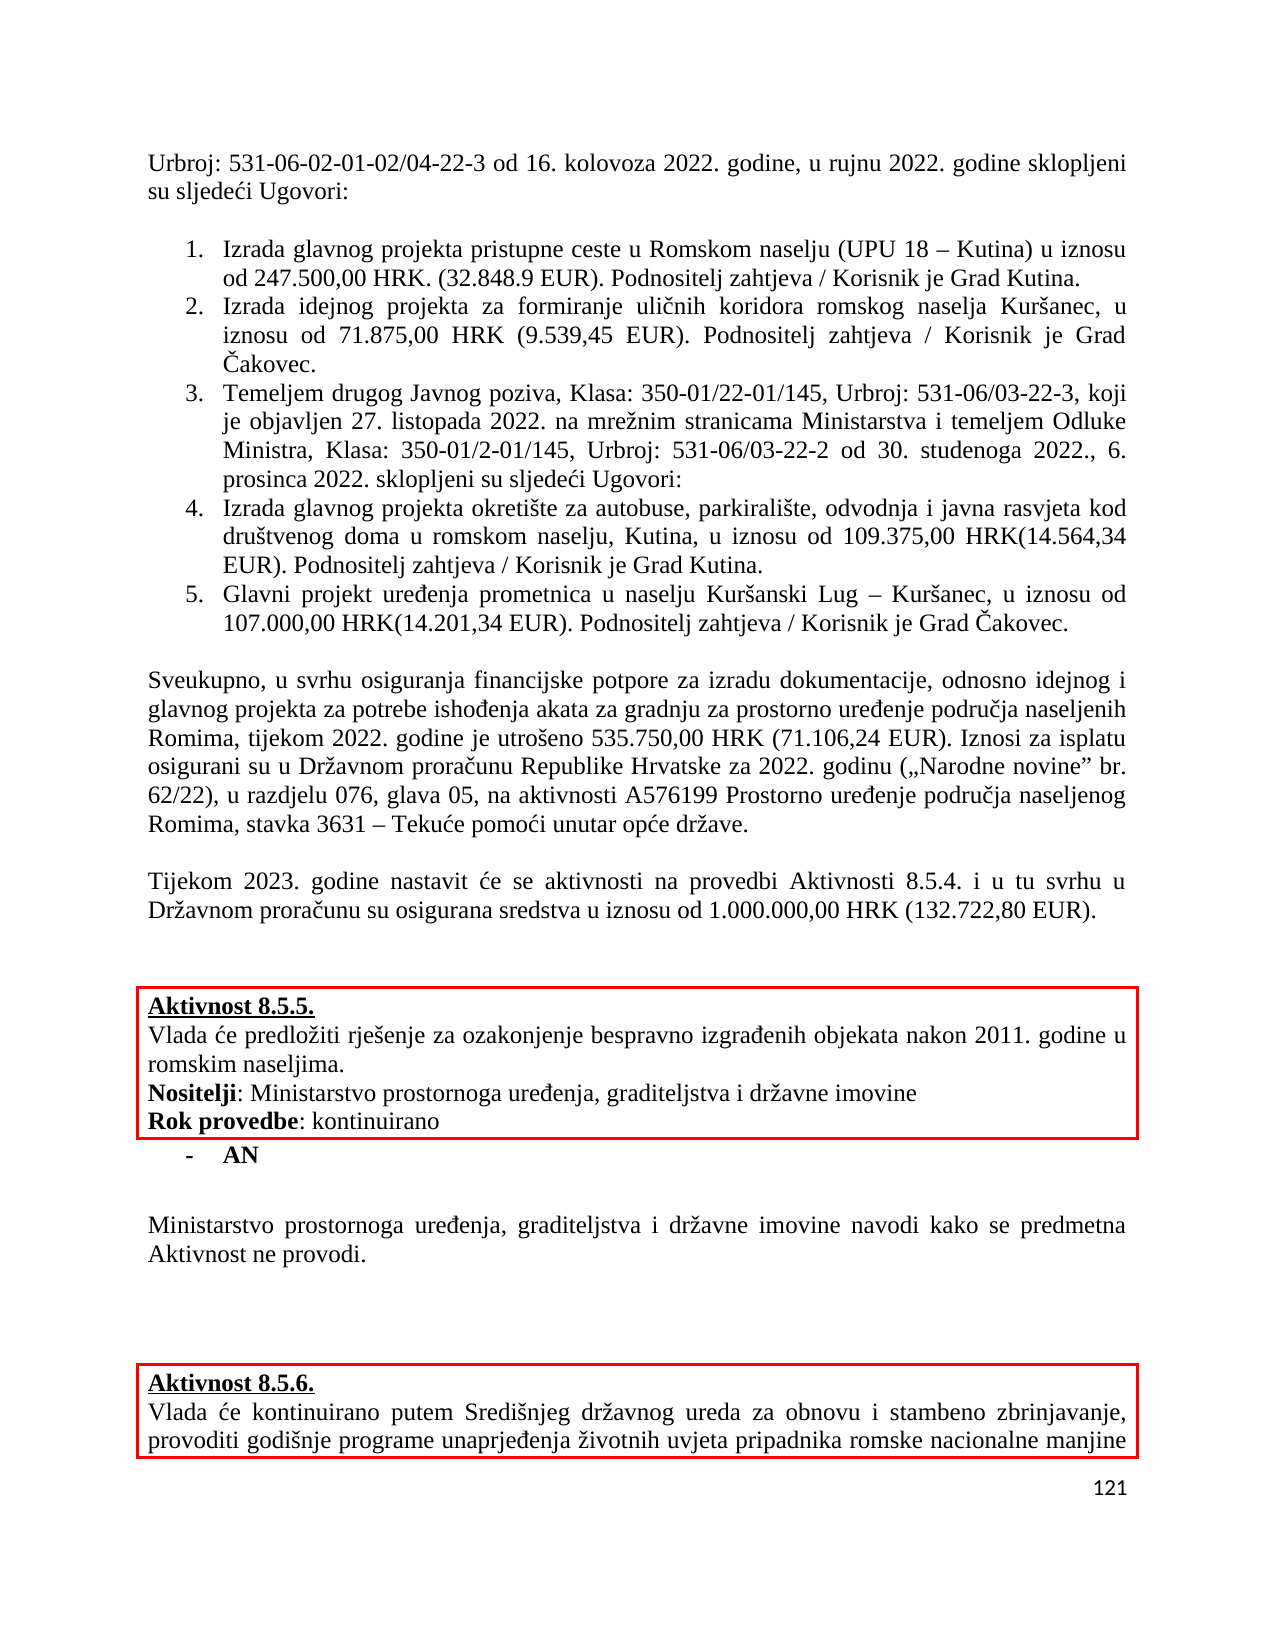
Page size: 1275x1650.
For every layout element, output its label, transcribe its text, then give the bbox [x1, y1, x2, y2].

text Sveukupno, u svrhu osiguranja financijske potpore za izradu dokumentacije, odnosno idejnog i glavnog projekta za potrebe ishođenja akata za gradnju za prostorno uređenje područja naseljenih Romima, tijekom 2022. godine je utrošeno 535.750,00 HRK (71.106,24 EUR). Iznosi za isplatu osigurani su u Državnom proračunu Republike Hrvatske za 2022. godinu („Narodne novine” br. 62/22), u razdjelu 076, glava 05, na aktivnosti A576199 Prostorno uređenje područja naseljenog Romima, stavka 3631 – Tekuće pomoći unutar opće države. [148, 665, 1127, 838]
text Aktivnost 8.5.6. [139, 1366, 1136, 1392]
list Izrada glavnog projekta pristupne ceste u Romskom naselju (UPU 18 – Kutina) u iznosu od 247.500,00 HRK. (32.848.9 EUR). Podnositelj zahtjeva / Korisnik je Grad Kutina. [185, 234, 1127, 291]
list AN [185, 1140, 1127, 1169]
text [148, 148, 1127, 205]
list Izrada idejnog projekta za formiranje uličnih koridora romskog naselja Kuršanec, u iznosu od 71.875,00 HRK (9.539,45 EUR). Podnositelj zahtjeva / Korisnik je Grad Čakovec. [185, 291, 1127, 378]
text Aktivnost 8.5.5. [139, 989, 1136, 1020]
list Glavni projekt uređenja prometnica u naselju Kuršanski Lug – Kuršanec, u iznosu od 107.000,00 HRK(14.201,34 EUR). Podnositelj zahtjeva / Korisnik je Grad Čakovec. [185, 579, 1127, 636]
list Ministarstvo prostornoga uređenja, graditeljstva i državne imovine navodi kako se predmetna Aktivnost ne provodi. [148, 1210, 1127, 1268]
text Nositelji: Ministarstvo prostornoga uređenja, graditeljstva i državne imovine [148, 1078, 1127, 1101]
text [139, 1392, 1136, 1456]
list Izrada glavnog projekta okretište za autobuse, parkiralište, odvodnja i javna rasvjeta kod društvenog doma u romskom naselju, Kutina, u iznosu od 109.375,00 HRK(14.564,34 EUR). Podnositelj zahtjeva / Korisnik je Grad Kutina. [185, 493, 1127, 579]
text Rok provedbe: kontinuirano [139, 1101, 1136, 1137]
text Tijekom 2023. godine nastavit će se aktivnosti na provedbi Aktivnosti 8.5.4. i u tu svrhu u Državnom proračunu su osigurana sredstva u iznosu od 1.000.000,00 HRK (132.722,80 EUR). [148, 866, 1127, 924]
list Temeljem drugog Javnog poziva, Klasa: 350-01/22-01/145, Urbroj: 531-06/03-22-3, koji je objavljen 27. listopada 2022. na mrežnim stranicama Ministarstva i temeljem Odluke Ministra, Klasa: 350-01/2-01/145, Urbroj: 531-06/03-22-2 od 30. studenoga 2022., 6. prosinca 2022. sklopljeni su sljedeći Ugovori: [185, 378, 1127, 493]
text Vlada će predložiti rješenje za ozakonjenje bespravno izgrađenih objekata nakon 2011. godine u romskim naseljima. [148, 1020, 1127, 1078]
